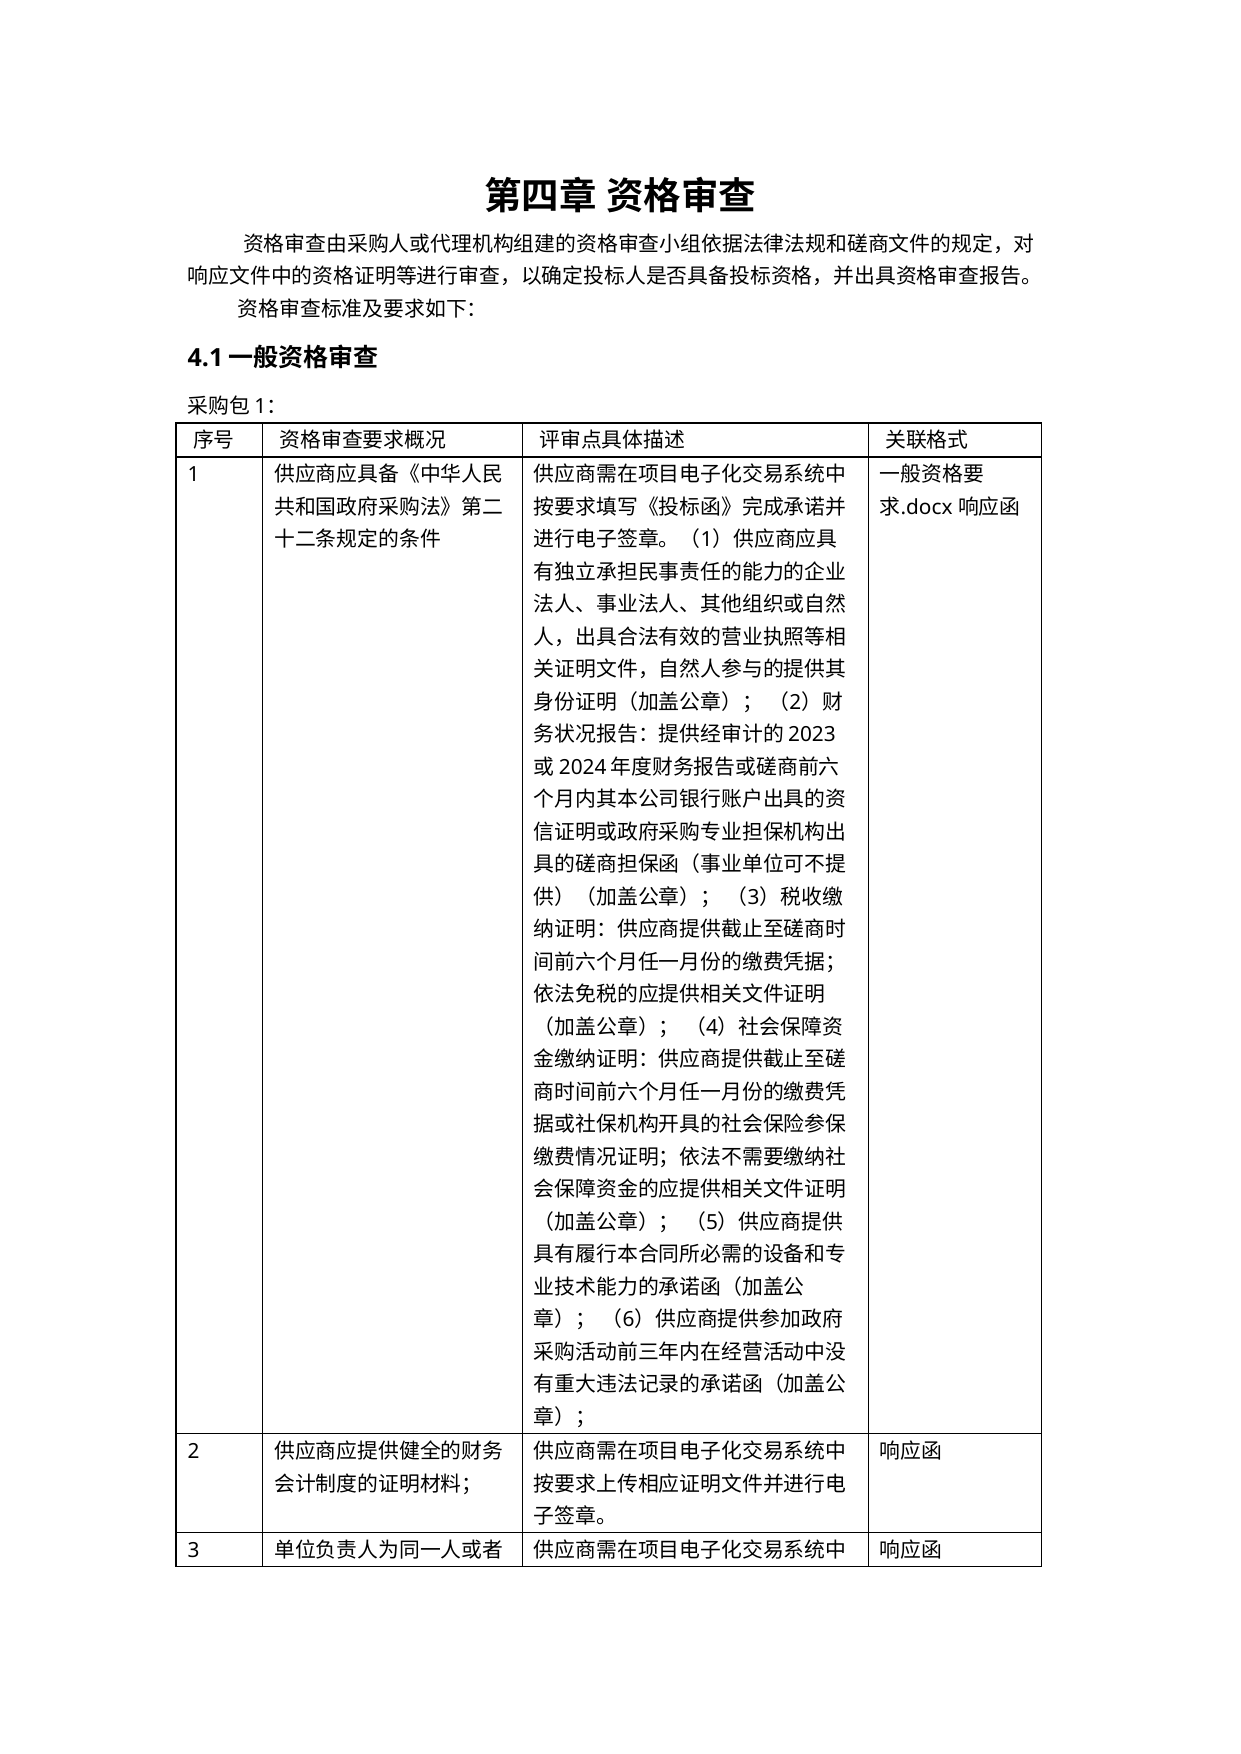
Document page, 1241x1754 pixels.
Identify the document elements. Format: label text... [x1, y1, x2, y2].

text 4.1一般资格审查 [187, 324, 1053, 389]
table_cell 1 [177, 458, 262, 1433]
text 第四章 资格审查 [187, 162, 1053, 227]
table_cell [523, 1533, 868, 1566]
table_cell 供应商应具备《中华人民共和国政府采购法》第二十二条规定的条件 [263, 458, 522, 1433]
table_header 序号 [177, 424, 262, 456]
table_cell 响应函 [869, 1533, 1041, 1566]
table_header 评审点具体描述 [523, 424, 868, 456]
table_header 关联格式 [869, 424, 1041, 456]
table_header 资格审查要求概况 [263, 424, 522, 456]
table_cell 供应商应提供健全的财务会计制度的证明材料； [263, 1434, 522, 1532]
table_cell 2 [177, 1434, 262, 1532]
table_cell 供应商需在项目电子化交易系统中按要求上传相应证明文件并进行电子签章。 [523, 1434, 868, 1532]
table_cell 一般资格要求.docx 响应函 [869, 458, 1041, 1433]
text 资格审查由采购人或代理机构组建的资格审查小组依据法律法规和磋商文件的规定，对响应文件中的资格证明等进行审查，以确定投标人是否具备投标资格，并出具资格审查报告。 [187, 227, 1053, 292]
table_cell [263, 1533, 522, 1566]
table_cell 3 [177, 1533, 262, 1566]
text 采购包1： [187, 389, 1053, 422]
table_cell 响应函 [869, 1434, 1041, 1532]
text 资格审查标准及要求如下： [187, 292, 1053, 324]
